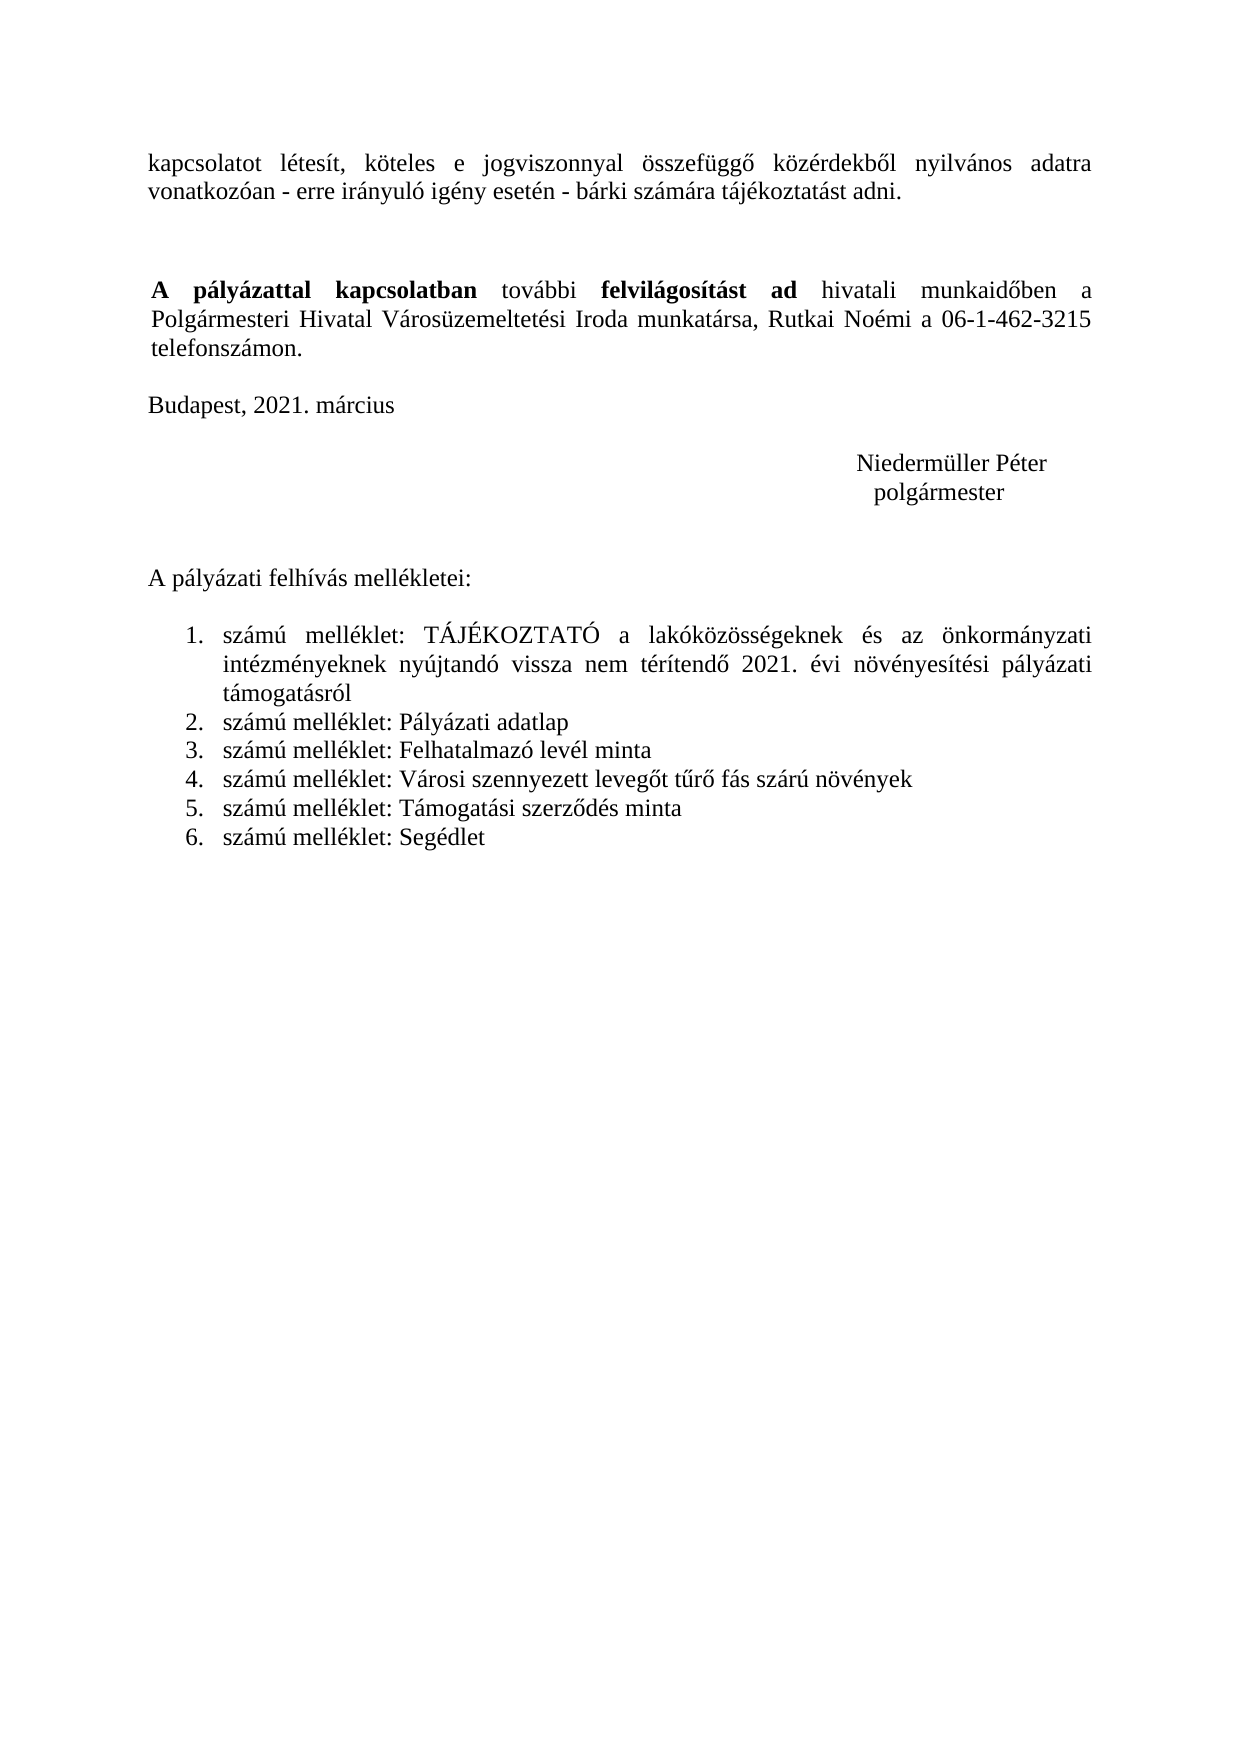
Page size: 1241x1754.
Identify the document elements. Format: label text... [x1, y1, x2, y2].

list számú melléklet: Segédlet [185, 822, 1093, 851]
text Budapest, 2021. március [148, 391, 1093, 419]
list számú melléklet: Támogatási szerződés minta [185, 793, 1093, 822]
text Niedermüller Péter [838, 448, 1093, 477]
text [148, 148, 1093, 205]
text polgármester [856, 477, 1093, 506]
list számú melléklet: Pályázati adatlap [185, 707, 1093, 736]
list számú melléklet: Felhatalmazó levél minta [185, 736, 1093, 764]
list számú melléklet: TÁJÉKOZTATÓ a lakóközösségeknek és az önkormányzati intézményeknek nyújtandó vissza nem térítendő 2021. évi növényesítési pályázati támogatásról [185, 621, 1093, 707]
text A pályázattal kapcsolatban további felvilágosítást ad hivatali munkaidőben a Polgármesteri Hivatal Városüzemeltetési Iroda munkatársa, Rutkai Noémi a 06-1-462-3215 telefonszámon. [151, 276, 1093, 362]
list számú melléklet: Városi szennyezett levegőt tűrő fás szárú növények [185, 764, 1093, 793]
text A pályázati felhívás mellékletei: [148, 563, 1093, 592]
